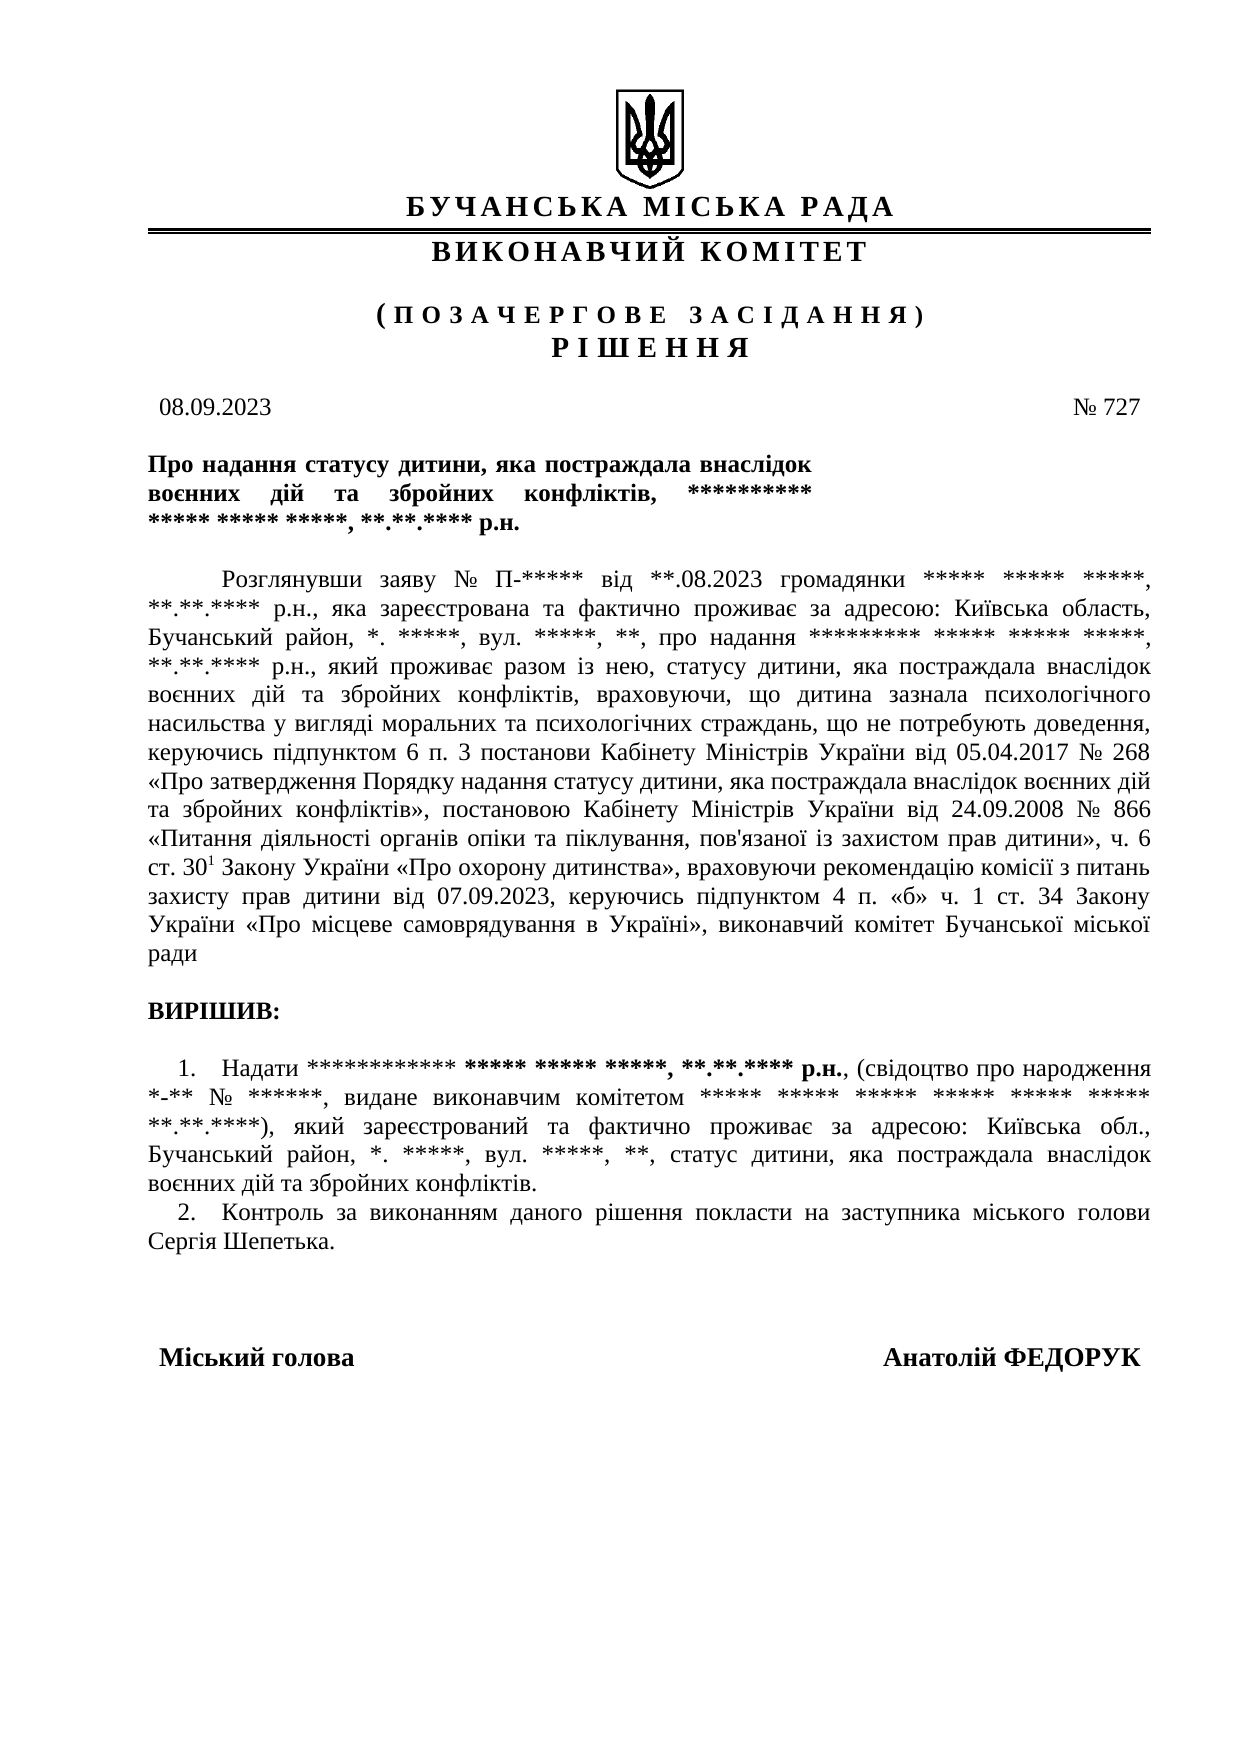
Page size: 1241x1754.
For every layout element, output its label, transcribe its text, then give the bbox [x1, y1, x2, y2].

text БУЧАНСЬКА МІСЬКА РАДА [148, 189, 1152, 223]
table_header ВИКОНАВЧИЙ КОМІТЕТ [148, 234, 1151, 296]
table_header Міський голова [148, 1341, 649, 1372]
list Надати ************ ***** ***** *****, **.**.**** р.н., (свідоцтво про народження *-** № ******, видане виконавчим комітетом ***** ***** ***** ***** ***** ***** **.**.****), який зареєстрований та фактично проживає за адресою: Київська обл., Бучанський район, *. *****, вул. *****, **, статус дитини, яка постраждала внаслідок воєнних дій та збройних конфліктів. [148, 1053, 1152, 1197]
text РІШЕННЯ [148, 330, 1152, 363]
text Розглянувши заяву № П-***** від **.08.2023 громадянки ***** ***** *****, **.**.**** р.н., яка зареєстрована та фактично проживає за адресою: Київська область, Бучанський район, *. *****, вул. *****, **, про надання ********* ***** ***** *****, **.**.**** р.н., який проживає разом із нею, статусу дитини, яка постраждала внаслідок воєнних дій та збройних конфліктів, враховуючи, що дитина зазнала психологічного насильства у вигляді моральних та психологічних страждань, що не потребують доведення, керуючись підпунктом 6 п. 3 постанови Кабінету Міністрів України від 05.04.2017 № 268 «Про затвердження Порядку надання статусу дитини, яка постраждала внаслідок воєнних дій та збройних конфліктів», постановою Кабінету Міністрів України від 24.09.2008 № 866 «Питання діяльності органів опіки та піклування, пов'язаної із захистом прав дитини», ч. 6 ст. 301 Закону України «Про охорону дитинства», враховуючи рекомендацію комісії з питань захисту прав дитини від 07.09.2023, керуючись підпунктом 4 п. «б» ч. 1 ст. 34 Закону України «Про місцеве самоврядування в Україні», виконавчий комітет Бучанської міської ради [148, 564, 1152, 967]
list Контроль за виконанням даного рішення покласти на заступника міського голови Сергія Шепетька. [148, 1197, 1152, 1254]
text ВИРІШИВ: [148, 996, 1152, 1024]
table_header Анатолій ФЕДОРУК [649, 1341, 1152, 1372]
text Про надання статусу дитини, яка постраждала внаслідок воєнних дій та збройних конфліктів, ********** ***** ***** *****, **.**.**** р.н. [148, 449, 812, 536]
table_header № 727 [651, 392, 1152, 421]
picture [614, 88, 685, 189]
table_header 08.09.2023 [148, 392, 651, 421]
text (ПОЗАЧЕРГОВЕ ЗАСІДАННЯ) [148, 296, 1152, 330]
